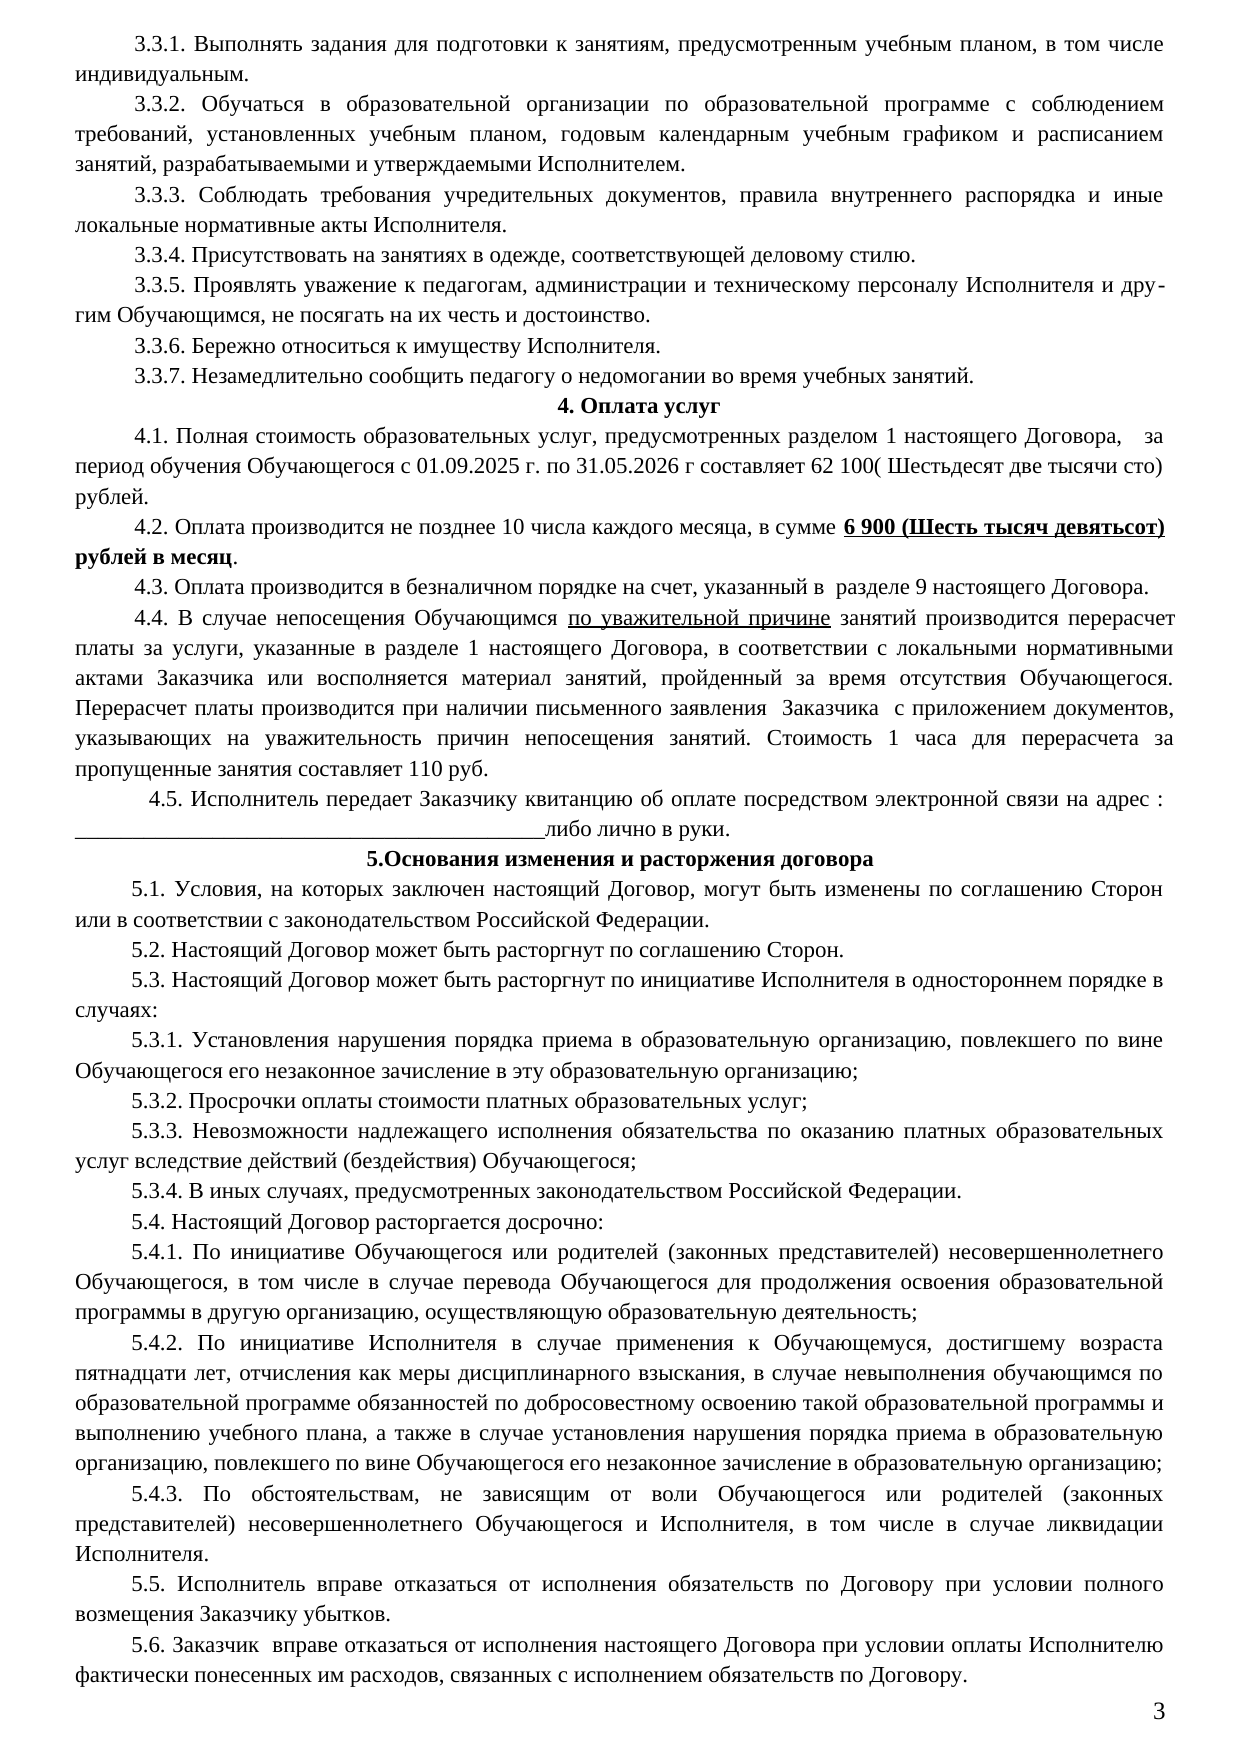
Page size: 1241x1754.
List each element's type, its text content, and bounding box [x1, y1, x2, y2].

text 3.3.6. Бережно относиться к имуществу Исполнителя. [75, 332, 1165, 358]
text 4.5. Исполнитель передает Заказчику квитанцию об оплате посредством электронной связи на адрес : _________________________________________либо лично в руки. [75, 785, 1165, 841]
text 3.3.7. Незамедлительно сообщить педагогу о недомогании во время учебных занятий. [75, 362, 1165, 388]
text 5.Основания изменения и расторжения договора [75, 845, 1165, 872]
text 4.1. Полная стоимость образовательных услуг, предусмотренных разделом 1 настоящего Договора, за период обучения Обучающегося с 01.09.2025 г. по 31.05.2026 г составляет 62 100( Шестьдесят две тысячи сто) рублей. [75, 422, 1165, 509]
text 4. Оплата услуг [112, 392, 1165, 418]
text 5.3.4. В иных случаях, предусмотренных законодательством Российской Федерации. [75, 1177, 1165, 1204]
text 3.3.1. Выполнять задания для подготовки к занятиям, предусмотренным учебным планом, в том числе индивидуальным. [75, 29, 1165, 86]
text 3.3.2. Обучаться в образовательной организации по образовательной программе с соблюдением требований, установленных учебным планом, годовым календарным учебным графиком и расписанием занятий, разрабатываемыми и утверждаемыми Исполнителем. [75, 90, 1165, 177]
text 3.3.4. Присутствовать на занятиях в одежде, соответствующей деловому стилю. [75, 241, 1165, 267]
text 4.3. Оплата производится в безналичном порядке на счет, указанный в разделе 9 настоящего Договора. [75, 573, 1165, 600]
text 5.4. Настоящий Договор расторгается досрочно: [75, 1208, 1165, 1234]
text 5.3.2. Просрочки оплаты стоимости платных образовательных услуг; [75, 1087, 1165, 1113]
text 3.3.5. Проявлять уважение к педагогам, администрации и техническому персоналу Исполнителя и другим Обучающимся, не посягать на их честь и достоинство. [75, 271, 1165, 328]
text 5.3.3. Невозможности надлежащего исполнения обязательства по оказанию платных образовательных услуг вследствие действий (бездействия) Обучающегося; [75, 1117, 1165, 1174]
text 5.4.2. По инициативе Исполнителя в случае применения к Обучающемуся, достигшему возраста пятнадцати лет, отчисления как меры дисциплинарного взыскания, в случае невыполнения обучающимся по образовательной программе обязанностей по добросовестному освоению такой образовательной программы и выполнению учебного плана, а также в случае установления нарушения порядка приема в образовательную организацию, повлекшего по вине Обучающегося его незаконное зачисление в образовательную организацию; [75, 1328, 1165, 1476]
text 5.1. Условия, на которых заключен настоящий Договор, могут быть изменены по соглашению Сторон или в соответствии с законодательством Российской Федерации. [75, 875, 1165, 932]
text 5.5. Исполнитель вправе отказаться от исполнения обязательств по Договору при условии полного возмещения Заказчику убытков. [75, 1570, 1165, 1627]
text 3.3.3. Соблюдать требования учредительных документов, правила внутреннего распорядка и иные локальные нормативные акты Исполнителя. [75, 181, 1165, 237]
text 5.2. Настоящий Договор может быть расторгнут по соглашению Сторон. [75, 936, 1165, 962]
text 5.3. Настоящий Договор может быть расторгнут по инициативе Исполнителя в одностороннем порядке в случаях: [75, 966, 1165, 1023]
text 4.2. Оплата производится не позднее 10 числа каждого месяца, в сумме 6 900 (Шесть тысяч девятьсот) рублей в месяц. [75, 513, 1165, 569]
text 5.4.3. По обстоятельствам, не зависящим от воли Обучающегося или родителей (законных представителей) несовершеннолетнего Обучающегося и Исполнителя, в том числе в случае ликвидации Исполнителя. [75, 1479, 1165, 1566]
text 4.4. В случае непосещения Обучающимся по уважительной причине занятий производится перерасчет платы за услуги, указанные в разделе 1 настоящего Договора, в соответствии с локальными нормативными актами Заказчика или восполняется материал занятий, пройденный за время отсутствия Обучающегося. Перерасчет платы производится при наличии письменного заявления Заказчика с приложением документов, указывающих на уважительность причин непосещения занятий. Стоимость 1 часа для перерасчета за пропущенные занятия составляет 110 руб. [75, 603, 1176, 781]
text 5.6. Заказчик вправе отказаться от исполнения настоящего Договора при условии оплаты Исполнителю фактически понесенных им расходов, связанных с исполнением обязательств по Договору. [75, 1631, 1165, 1687]
text 5.4.1. По инициативе Обучающегося или родителей (законных представителей) несовершеннолетнего Обучающегося, в том числе в случае перевода Обучающегося для продолжения освоения образовательной программы в другую организацию, осуществляющую образовательную деятельность; [75, 1238, 1165, 1325]
text 5.3.1. Установления нарушения порядка приема в образовательную организацию, повлекшего по вине Обучающегося его незаконное зачисление в эту образовательную организацию; [75, 1026, 1165, 1083]
